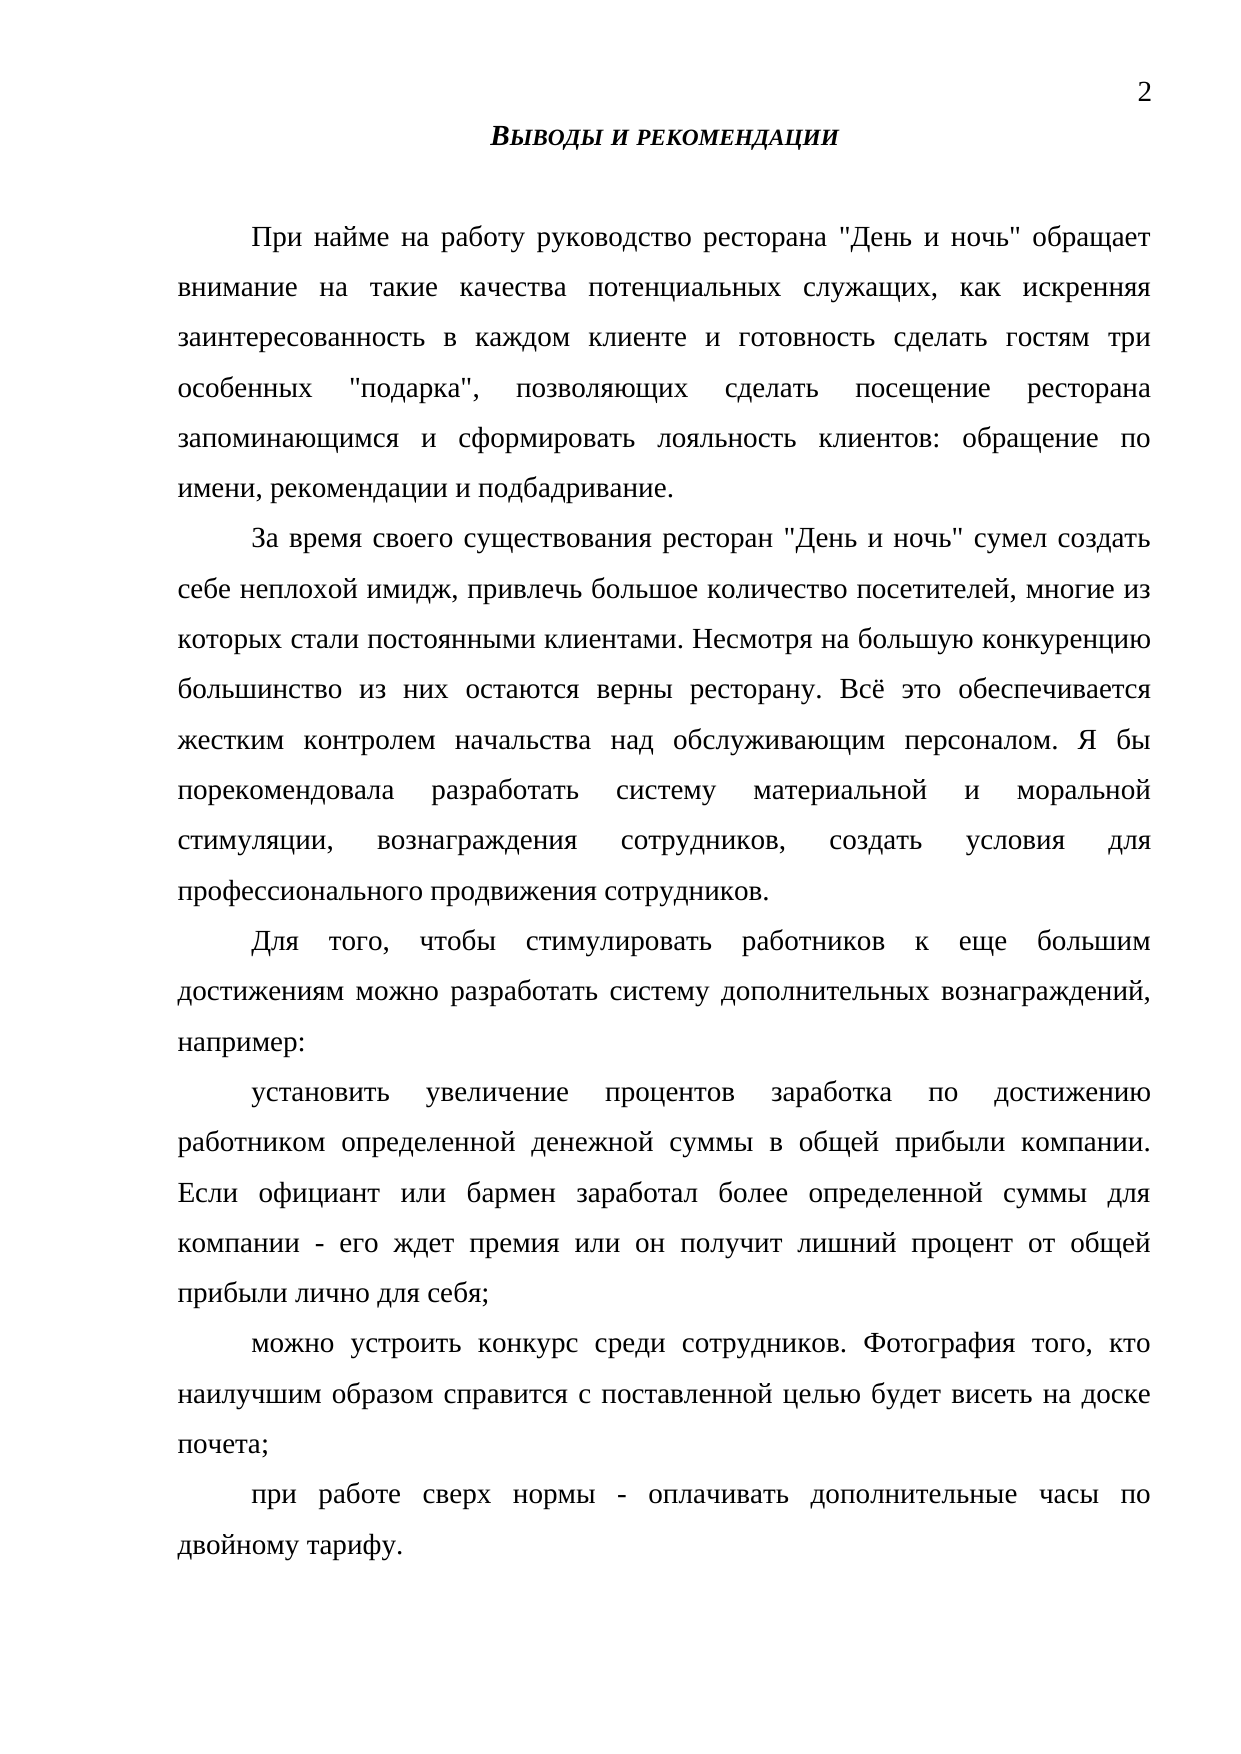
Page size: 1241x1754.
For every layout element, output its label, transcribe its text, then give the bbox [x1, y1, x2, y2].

text при работе сверх нормы - оплачивать дополнительные часы по двойному тарифу. [177, 1477, 1152, 1560]
subtitle Выводы и рекомендации [177, 118, 1152, 152]
text При найме на работу руководство ресторана "День и ночь" обращает внимание на такие качества потенциальных служащих, как искренняя заинтересованность в каждом клиенте и готовность сделать гостям три особенных "подарка", позволяющих сделать посещение ресторана запоминающимся и сформировать лояльность клиентов: обращение по имени, рекомендации и подбадривание. [177, 219, 1152, 504]
text установить увеличение процентов заработка по достижению работником определенной денежной суммы в общей прибыли компании. Если официант или бармен заработал более определенной суммы для компании - его ждет премия или он получит лишний процент от общей прибыли лично для себя; [177, 1074, 1152, 1309]
text За время своего существования ресторан "День и ночь" сумел создать себе неплохой имидж, привлечь большое количество посетителей, многие из которых стали постоянными клиентами. Несмотря на большую конкуренцию большинство из них остаются верны ресторану. Всё это обеспечивается жестким контролем начальства над обслуживающим персоналом. Я бы порекомендовала разработать систему материальной и моральной стимуляции, вознаграждения сотрудников, создать условия для профессионального продвижения сотрудников. [177, 521, 1152, 906]
text Для того, чтобы стимулировать работников к еще большим достижениям можно разработать систему дополнительных вознаграждений, например: [177, 923, 1152, 1057]
text можно устроить конкурс среди сотрудников. Фотография того, кто наилучшим образом справится с поставленной целью будет висеть на доске почета; [177, 1326, 1152, 1460]
